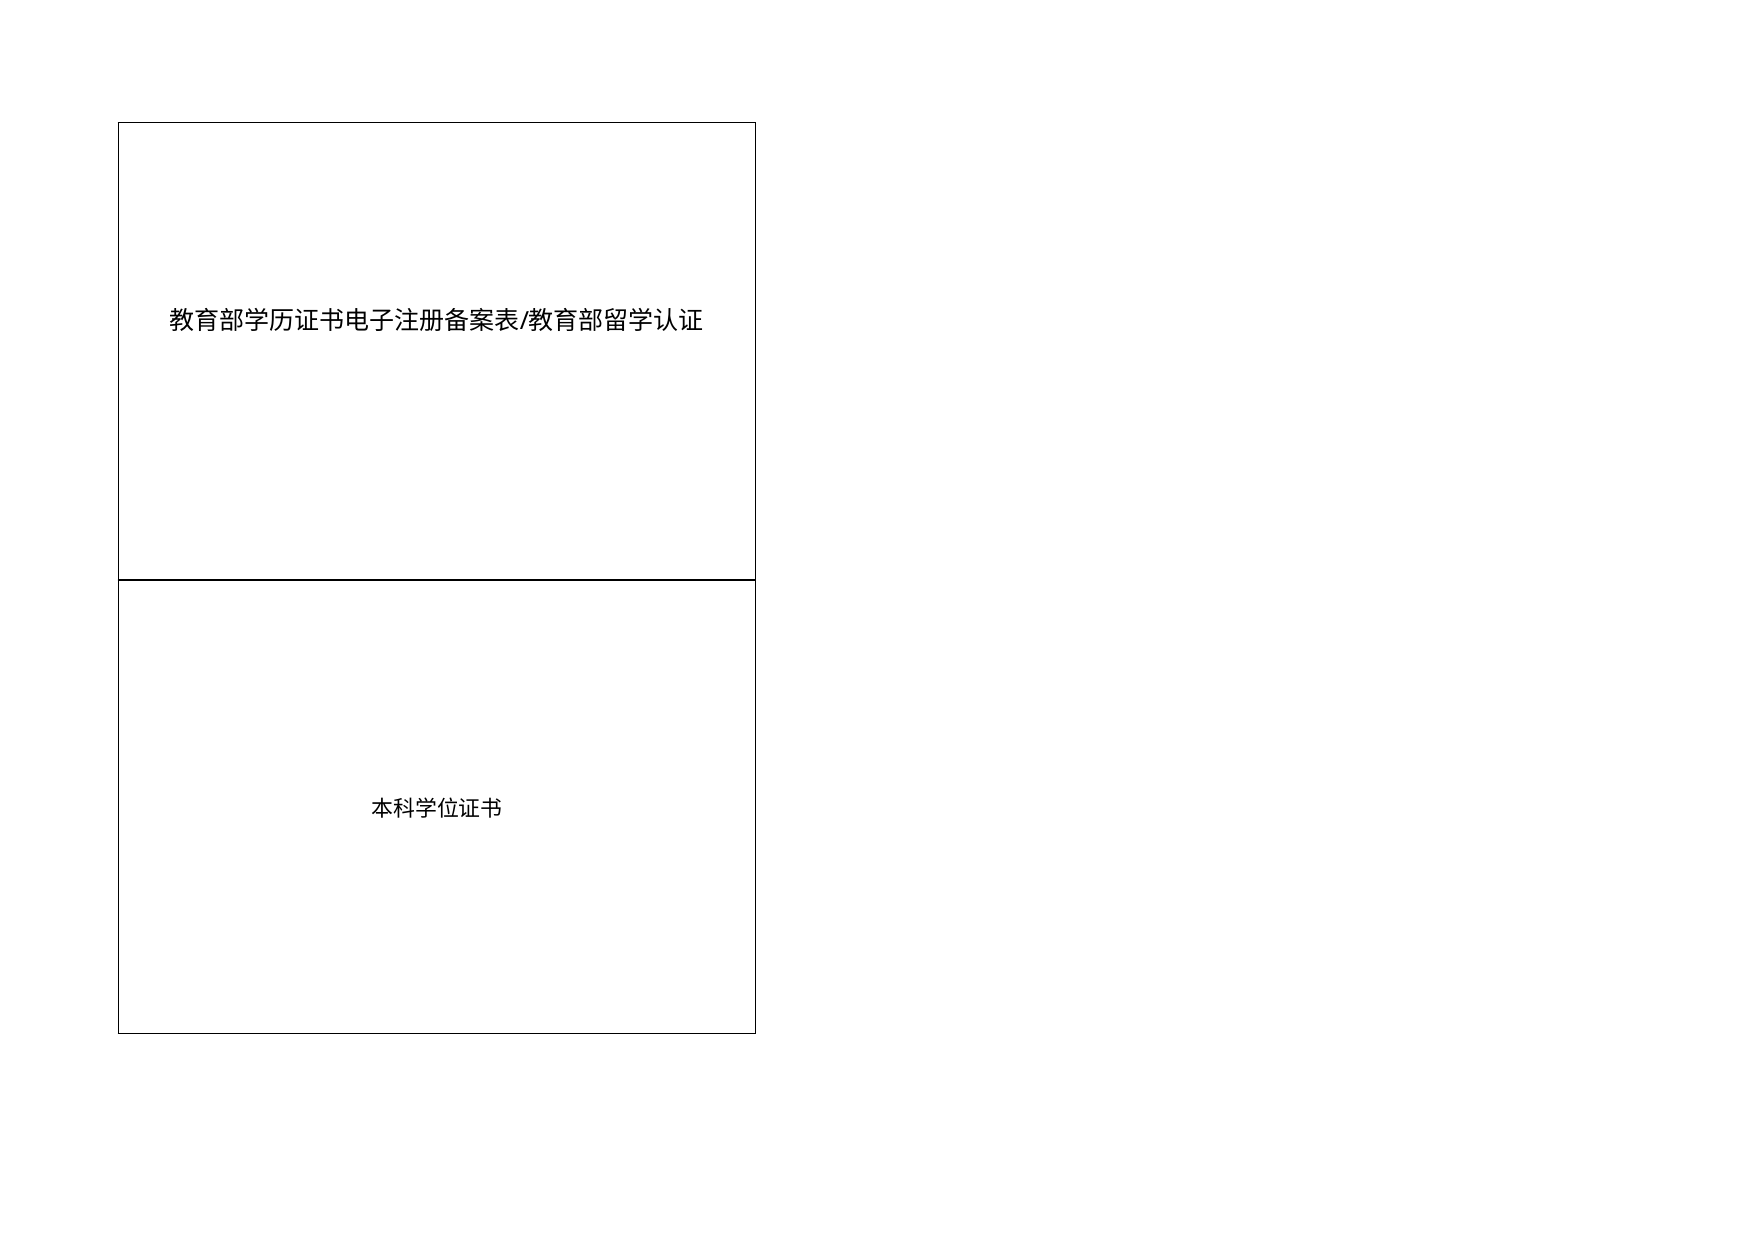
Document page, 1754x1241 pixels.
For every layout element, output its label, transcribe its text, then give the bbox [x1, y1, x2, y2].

table_header 教育部学历证书电子注册备案表/教育部留学认证 [119, 123, 755, 578]
table_header 本科学位证书 [119, 581, 755, 1032]
